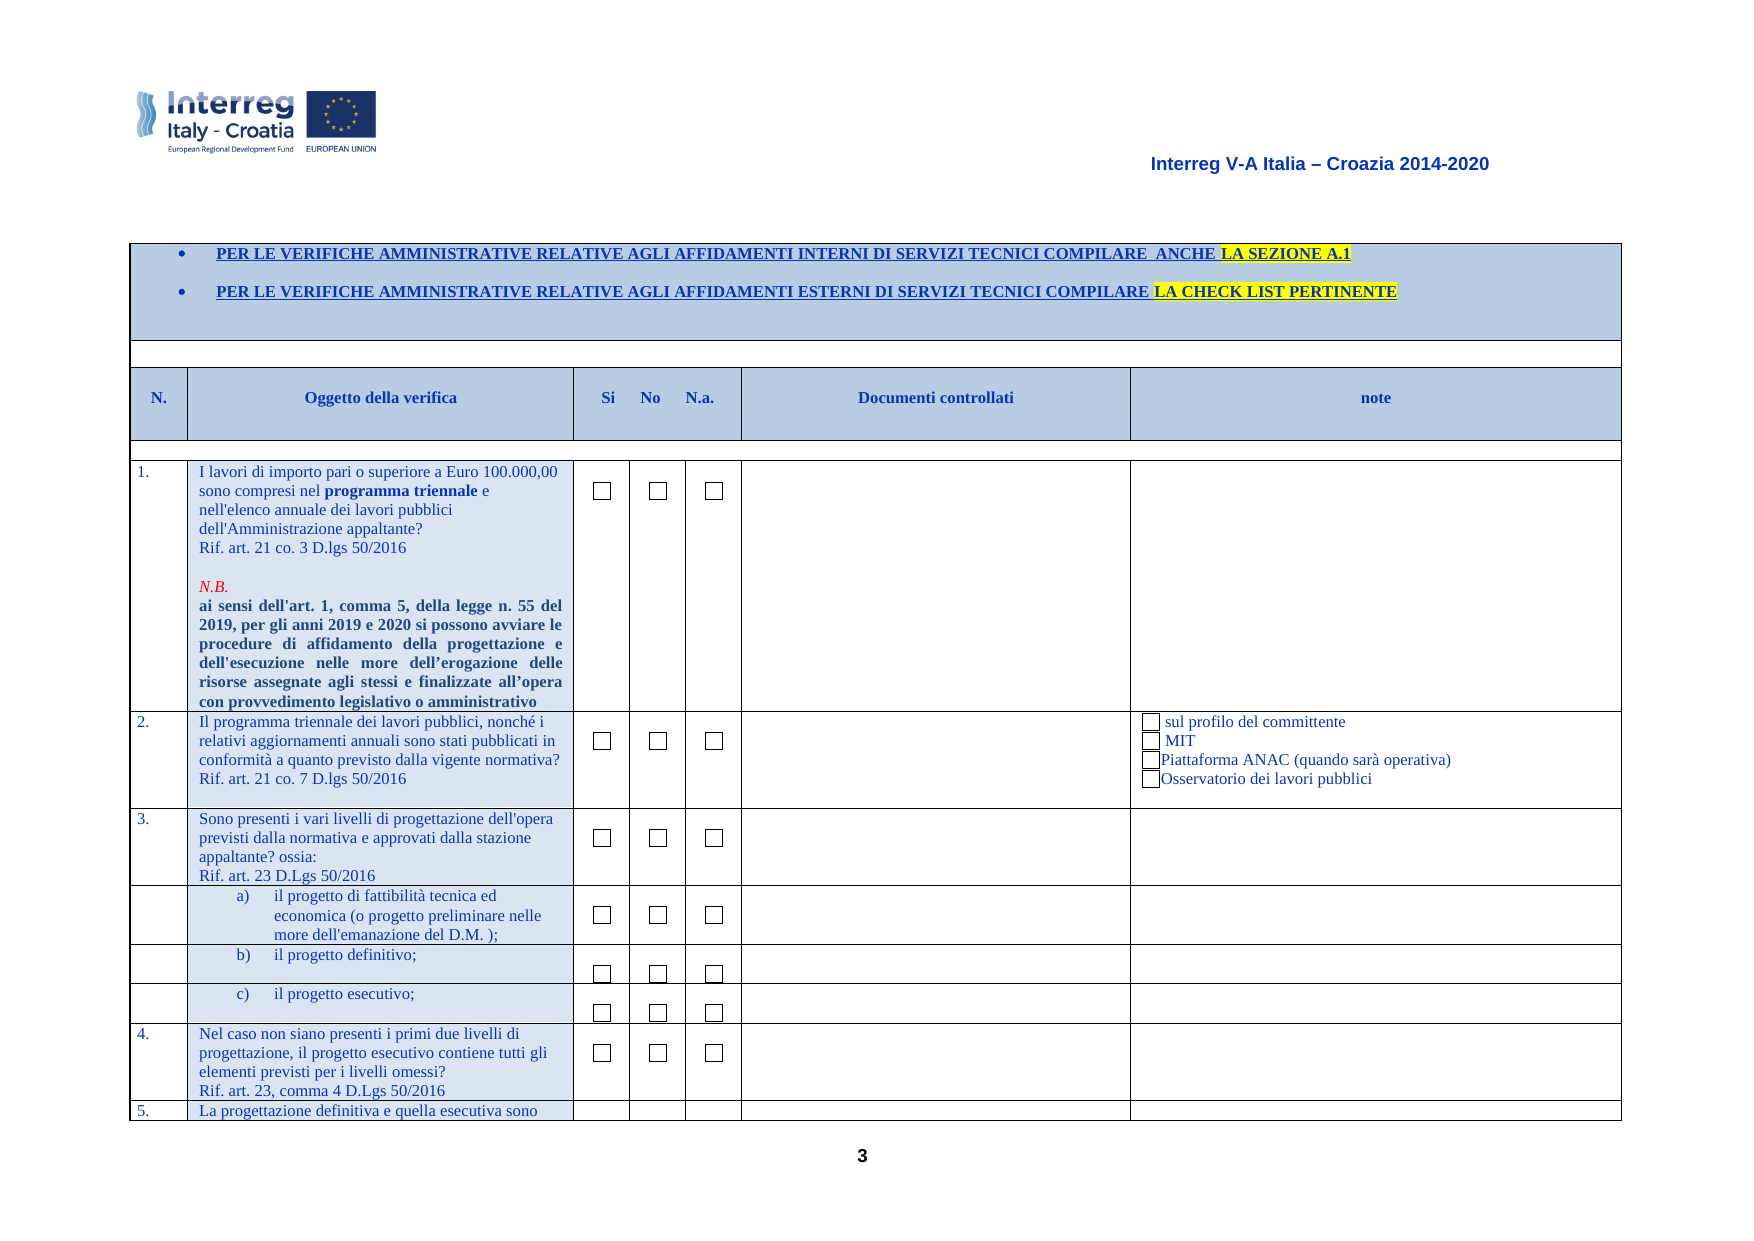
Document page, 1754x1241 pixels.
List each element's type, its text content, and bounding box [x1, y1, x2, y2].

table_cell [131, 1024, 187, 1100]
table_cell [742, 809, 1130, 885]
table_cell Il programma triennale dei lavori pubblici, nonché i relativi aggiornamenti annuali sono stati pubblicati in conformità a quanto previsto dalla vigente normativa? Rif. art. 21 co. 7 D.lgs 50/2016 [188, 712, 573, 807]
table_cell [574, 945, 629, 983]
table_cell [742, 945, 1130, 983]
table_cell [131, 809, 187, 885]
table_cell [686, 945, 741, 983]
table_cell [1131, 886, 1621, 944]
table_cell [131, 712, 187, 807]
table_cell il progetto esecutivo; [188, 984, 573, 1022]
table_cell Sono presenti i vari livelli di progettazione dell'opera previsti dalla normativa e approvati dalla stazione appaltante? ossia: Rif. art. 23 D.Lgs 50/2016 [188, 809, 573, 885]
table_cell Documenti controllati [742, 368, 1130, 440]
table_cell [574, 1101, 629, 1120]
picture [118, 73, 394, 171]
table_cell [1131, 461, 1621, 711]
table_cell Nel caso non siano presenti i primi due livelli di progettazione, il progetto esecutivo contiene tutti gli elementi previsti per i livelli omessi? Rif. art. 23, comma 4 D.Lgs 50/2016 [188, 1024, 573, 1100]
table_cell Oggetto della verifica [188, 368, 573, 440]
table_cell note [1131, 368, 1621, 440]
table_cell [630, 984, 685, 1022]
table_cell [686, 1024, 741, 1100]
table_cell [131, 945, 187, 983]
table_cell [574, 712, 629, 807]
table_cell [742, 886, 1130, 944]
table_cell [630, 712, 685, 807]
table_cell [630, 461, 685, 711]
table_cell [742, 984, 1130, 1022]
table_cell [131, 341, 1621, 367]
table_cell [1131, 809, 1621, 885]
table_cell [742, 461, 1130, 711]
table_cell [131, 984, 187, 1022]
table_cell La progettazione definitiva e quella esecutiva sono svolte dal medesimo soggetto? [188, 1101, 573, 1120]
table_cell [742, 712, 1130, 807]
table_cell sul profilo del committente MIT Piattaforma ANAC (quando sarà operativa) Osservatorio dei lavori pubblici [1131, 712, 1621, 807]
table_cell [1131, 1101, 1621, 1120]
table_cell [630, 886, 685, 944]
table_cell [686, 461, 741, 711]
table_cell N. [131, 368, 187, 440]
table_cell [686, 809, 741, 885]
table_cell [630, 809, 685, 885]
table_cell [574, 461, 629, 711]
table_cell [574, 984, 629, 1022]
table_cell [630, 945, 685, 983]
table_cell [574, 809, 629, 885]
table_cell [131, 441, 1621, 460]
table_cell [686, 886, 741, 944]
table_cell il progetto di fattibilità tecnica ed economica (o progetto preliminare nelle more dell'emanazione del D.M. ); [188, 886, 573, 944]
table_cell [742, 1024, 1130, 1100]
table_cell [574, 1024, 629, 1100]
table_cell [686, 712, 741, 807]
table_cell [1131, 984, 1621, 1022]
table_cell [630, 1024, 685, 1100]
table_cell [686, 984, 741, 1022]
table_cell Si No N.a. [574, 368, 741, 440]
table_cell [131, 1101, 187, 1120]
table_cell [1131, 945, 1621, 983]
table_cell [131, 461, 187, 711]
table_cell [1131, 1024, 1621, 1100]
table_cell [574, 886, 629, 944]
table_cell [742, 1101, 1130, 1120]
table_cell [630, 1101, 685, 1120]
table_cell [686, 1101, 741, 1120]
table_cell [131, 886, 187, 944]
table_cell il progetto definitivo; [188, 945, 573, 983]
table_cell I lavori di importo pari o superiore a Euro 100.000,00 sono compresi nel programma triennale e nell'elenco annuale dei lavori pubblici dell'Amministrazione appaltante? Rif. art. 21 co. 3 D.lgs 50/2016 N.B. ai sensi dell'art. 1, comma 5, della legge n. 55 del 2019, per gli anni 2019 e 2020 si possono avviare le procedure di affidamento della progettazione e dell'esecuzione nelle more dell’erogazione delle risorse assegnate agli stessi e finalizzate all’opera con provvedimento legislativo o amministrativo [188, 461, 573, 711]
